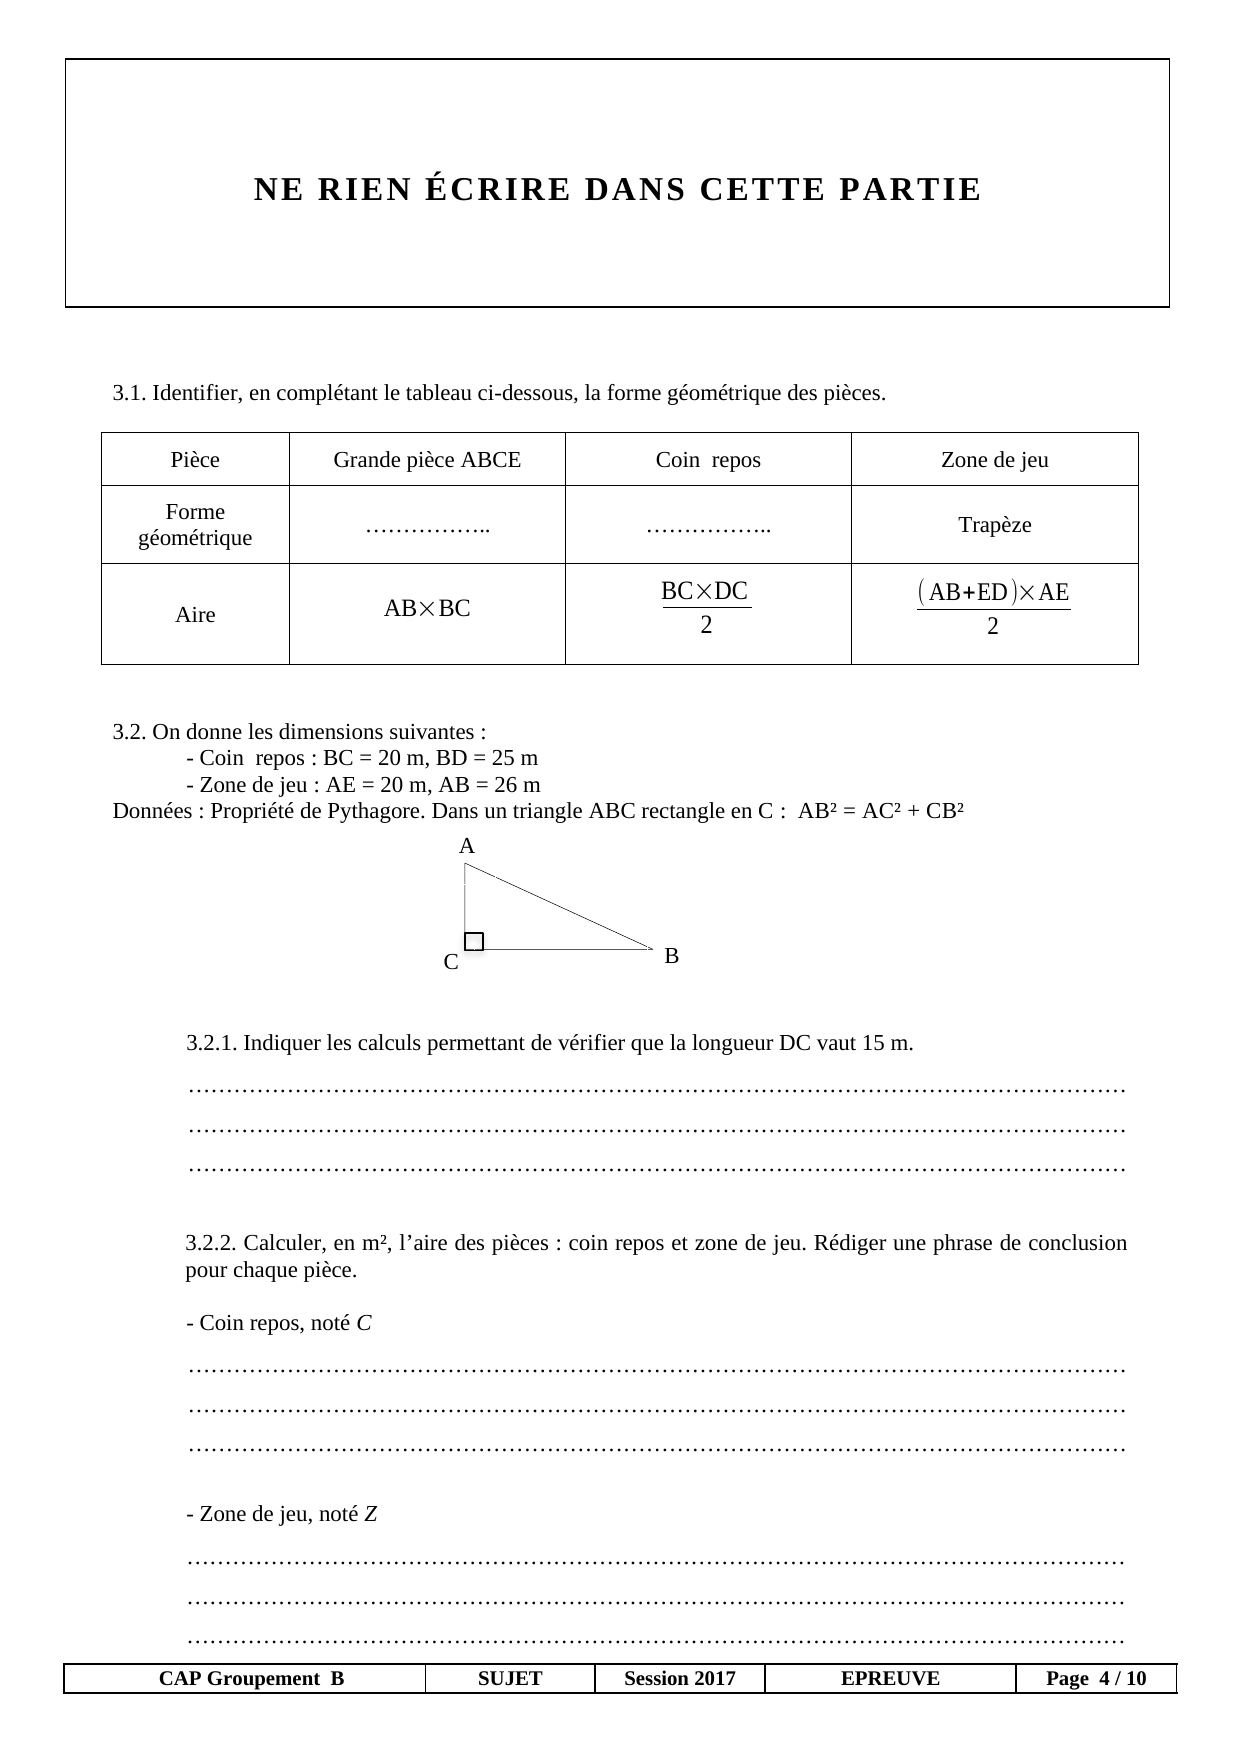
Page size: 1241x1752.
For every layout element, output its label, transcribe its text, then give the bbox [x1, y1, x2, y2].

text 3.1. Identifier, en complétant le tableau ci-dessous, la forme géométrique des pièces. [112, 379, 1128, 406]
table_cell Aire [102, 564, 289, 664]
text ……………………………………………………………………………………………………………………………………………………………………………………………………………………………………………………………………………………………………………………………………… [186, 1543, 1128, 1648]
text - Coin repos : BC = 20 m, BD = 25 m [112, 744, 1128, 771]
table_cell [290, 564, 565, 664]
table_header Zone de jeu [852, 433, 1138, 484]
table_header Coin repos [566, 433, 851, 484]
text - Coin repos, noté C [112, 1308, 1128, 1335]
table_header Pièce [102, 433, 289, 484]
table_cell Forme géométrique [102, 486, 289, 563]
table_cell Trapèze [852, 486, 1138, 563]
text 3.2.2. Calculer, en m², l’aire des pièces : coin repos et zone de jeu. Rédiger une phrase de conclusion pour chaque pièce. [185, 1229, 1128, 1282]
text ……………………………………………………………………………………………………………………………………………………………………………………………………………………………………………………………………………………………………………………………………… [186, 1351, 1128, 1457]
table_header Grande pièce ABCE [290, 433, 565, 484]
table_cell [566, 564, 851, 664]
text 3.2.1. Indiquer les calculs permettant de vérifier que la longueur DC vaut 15 m. [112, 1029, 1128, 1055]
table_cell [852, 564, 1138, 664]
text Données : Propriété de Pythagore. Dans un triangle ABC rectangle en C : AB² = AC² + CB² [112, 797, 1128, 823]
text - Zone de jeu : AE = 20 m, AB = 26 m [112, 771, 1128, 797]
text - Zone de jeu, noté Z [112, 1501, 1128, 1527]
table_cell …………….. [290, 486, 565, 563]
table_cell …………….. [566, 486, 851, 563]
text ……………………………………………………………………………………………………………………………………………………………………………………………………………………………………………………………………………………………………………………………………… [186, 1072, 1128, 1177]
text 3.2. On donne les dimensions suivantes : [112, 718, 1128, 744]
